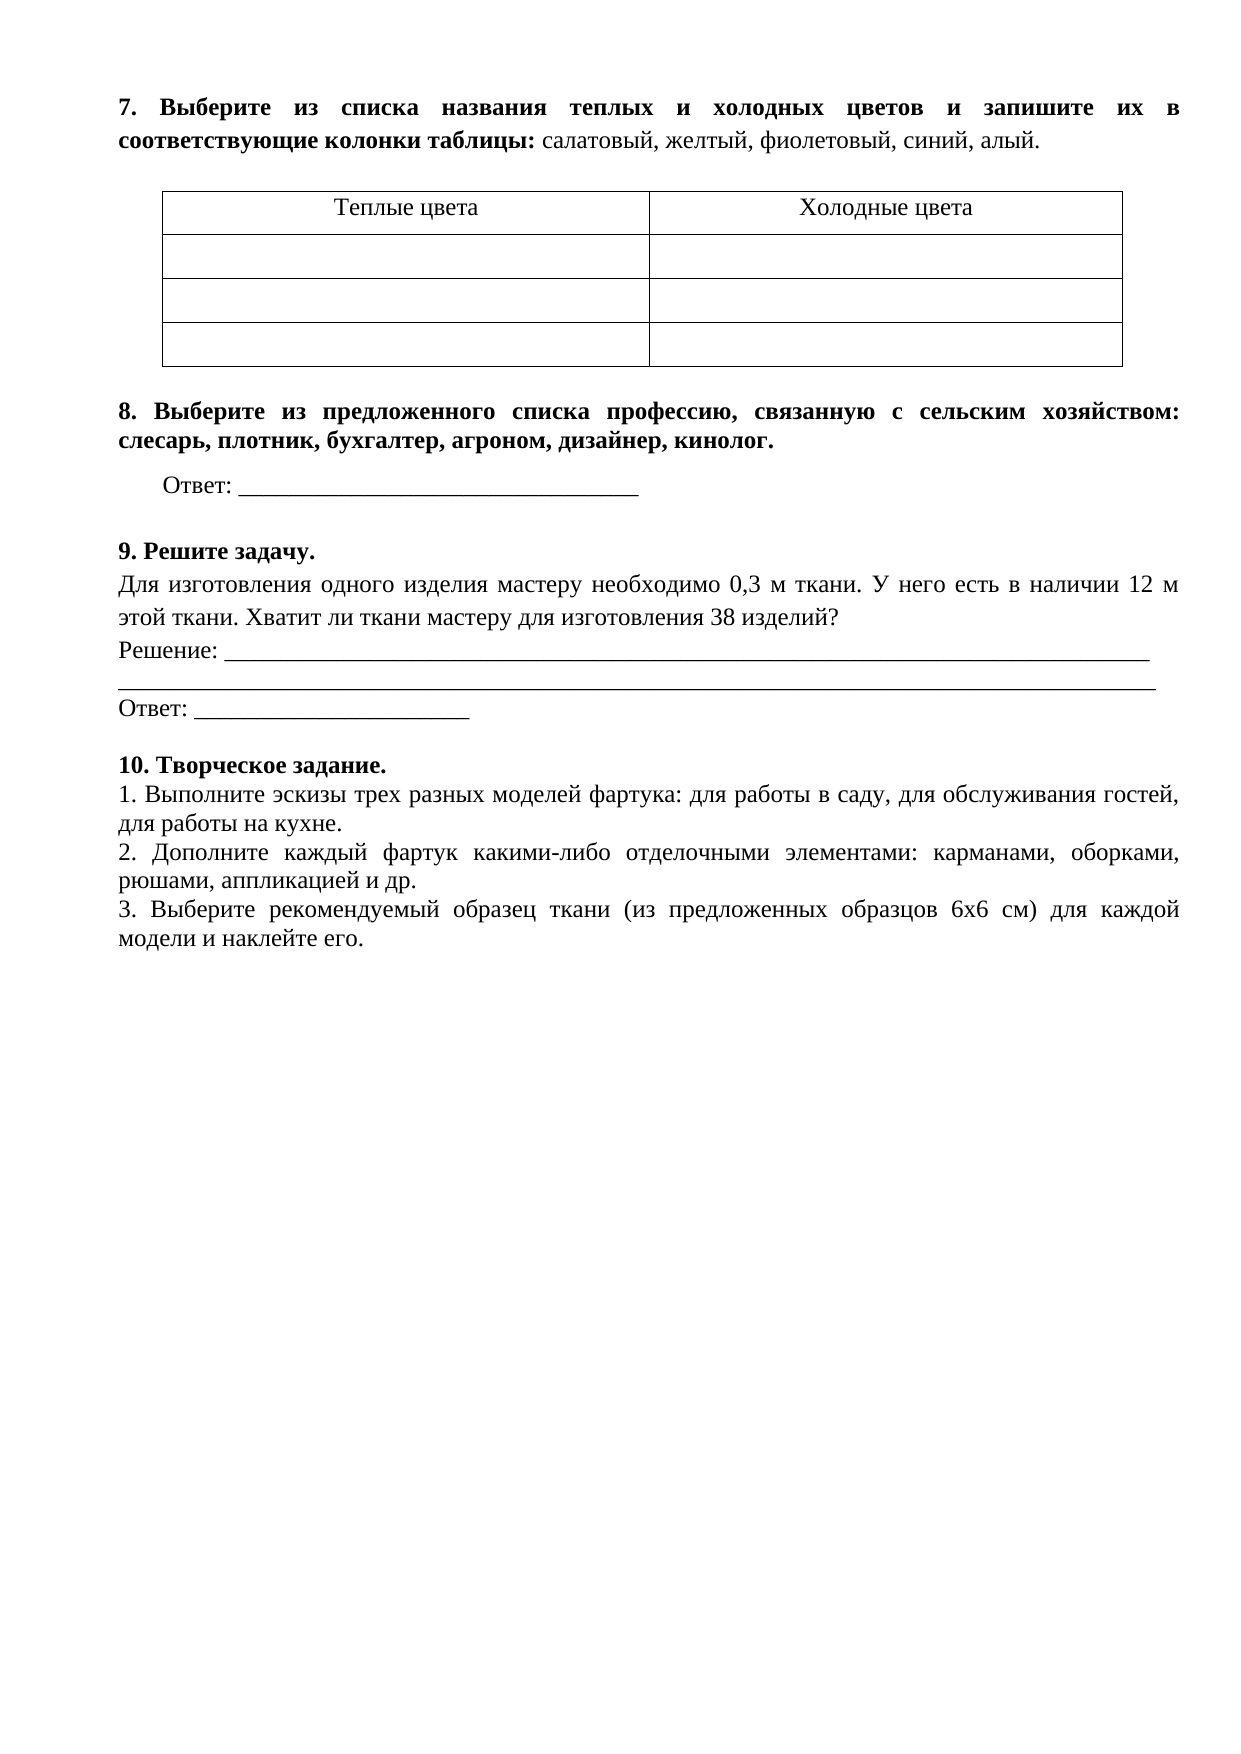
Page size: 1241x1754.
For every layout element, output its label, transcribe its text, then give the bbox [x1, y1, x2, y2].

table_cell [163, 235, 649, 278]
text ___________________________________________________________________________________ [118, 664, 1181, 693]
text Ответ: ______________________ [118, 693, 1181, 722]
list Для изготовления одного изделия мастеру необходимо 0,3 м ткани. У него есть в наличии 12 м этой ткани. Хватит ли ткани мастеру для изготовления 38 изделий? [118, 569, 1181, 631]
text 7. Выберите из списка названия теплых и холодных цветов и запишите их в соответствующие колонки таблицы: салатовый, желтый, фиолетовый, синий, алый. [118, 92, 1181, 154]
text 10. Творческое задание. [118, 750, 1181, 779]
table_cell [650, 279, 1122, 322]
table_header Теплые цвета [163, 192, 649, 234]
text 2. Дополните каждый фартук какими-либо отделочными элементами: карманами, оборками, рюшами, аппликацией и др. [118, 837, 1181, 894]
table_header Холодные цвета [650, 192, 1122, 234]
list 9. Решите задачу. [118, 536, 1181, 565]
table_cell [650, 235, 1122, 278]
text 8. Выберите из предложенного списка профессию, связанную с сельским хозяйством: слесарь, плотник, бухгалтер, агроном, дизайнер, кинолог. [118, 396, 1181, 453]
table_cell [650, 323, 1122, 366]
text 3. Выберите рекомендуемый образец ткани (из предложенных образцов 6х6 см) для каждой модели и наклейте его. [118, 894, 1181, 952]
table_cell [163, 279, 649, 322]
text 1. Выполните эскизы трех разных моделей фартука: для работы в саду, для обслуживания гостей, для работы на кухне. [118, 779, 1181, 837]
table_cell [163, 323, 649, 366]
list Ответ: ________________________________ [162, 470, 1181, 499]
text Решение: __________________________________________________________________________ [118, 635, 1181, 664]
